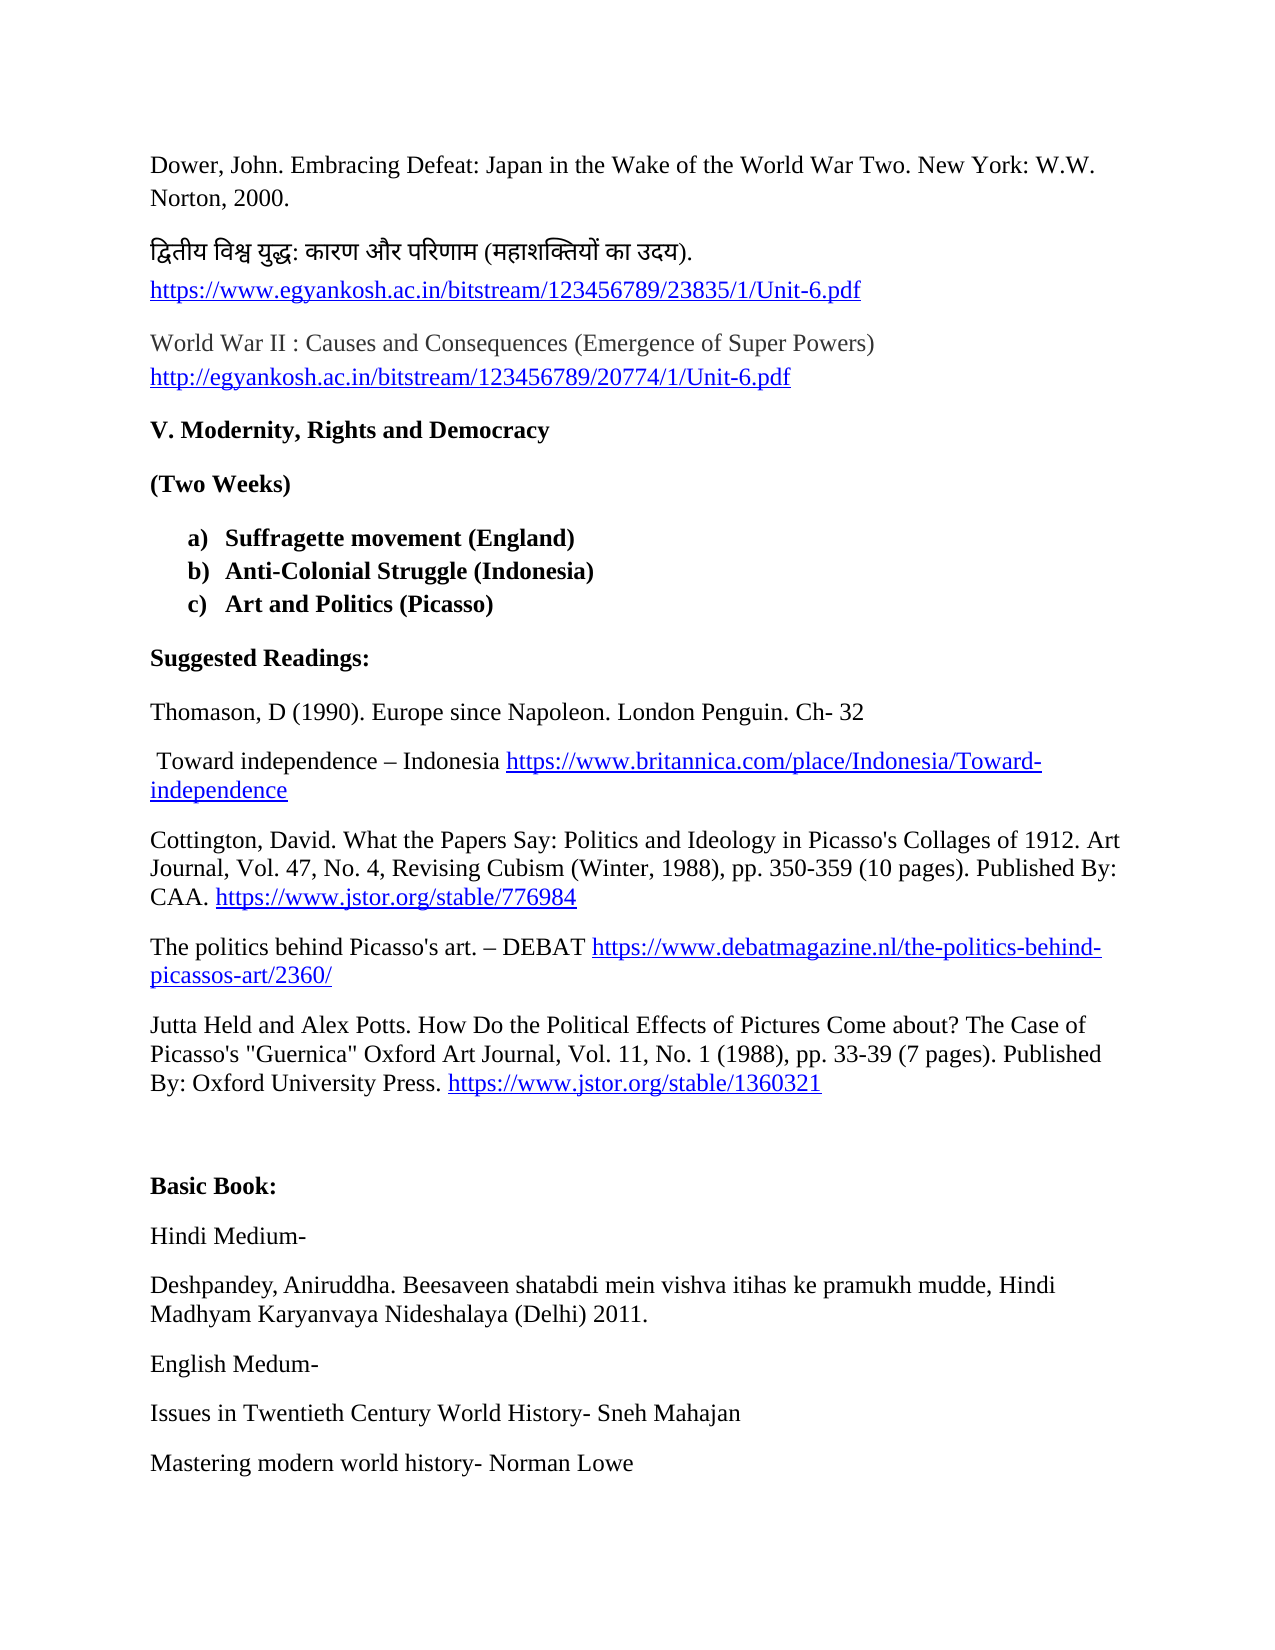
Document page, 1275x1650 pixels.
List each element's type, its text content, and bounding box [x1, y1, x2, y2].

text Cottington, David. What the Papers Say: Politics and Ideology in Picasso's Collages of 1912. Art Journal, Vol. 47, No. 4, Revising Cubism (Winter, 1988), pp. 350-359 (10 pages). Published By: CAA. https://www.jstor.org/stable/776984 [150, 825, 1125, 911]
text (Two Weeks) [150, 469, 1125, 498]
list Suffragette movement (England) [187, 523, 1125, 552]
text Mastering modern world history- Norman Lowe [150, 1448, 1125, 1477]
text Suggested Readings: [150, 643, 1125, 672]
text World War II : Causes and Consequences (Emergence of Super Powers) http://egyankosh.ac.in/bitstream/123456789/20774/1/Unit-6.pdf [150, 328, 1125, 390]
text Toward independence – Indonesia https://www.britannica.com/place/Indonesia/Toward-independence [150, 746, 1125, 804]
text Jutta Held and Alex Potts. How Do the Political Effects of Pictures Come about? The Case of Picasso's "Guernica" Oxford Art Journal, Vol. 11, No. 1 (1988), pp. 33-39 (7 pages). Published By: Oxford University Press. https://www.jstor.org/stable/1360321 [150, 1010, 1125, 1096]
text Issues in Twentieth Century World History- Sneh Mahajan [150, 1398, 1125, 1427]
text Hindi Medium- [150, 1221, 1125, 1249]
text Deshpandey, Aniruddha. Beesaveen shatabdi mein vishva itihas ke pramukh mudde, Hindi Madhyam Karyanvaya Nideshalaya (Delhi) 2011. [150, 1270, 1125, 1328]
text Basic Book: [150, 1171, 1125, 1200]
text Thomason, D (1990). Europe since Napoleon. London Penguin. Ch- 32 [150, 697, 1125, 726]
text The politics behind Picasso's art. – DEBAT https://www.debatmagazine.nl/the-politics-behind-picassos-art/2360/ [150, 932, 1125, 989]
text English Medum- [150, 1349, 1125, 1377]
list Art and Politics (Picasso) [187, 589, 1125, 618]
text V. Modernity, Rights and Democracy [150, 415, 1125, 444]
text द्वितीय विश्व युद्ध: कारण और परिणाम (महाशक्तियों का उदय). https://www.egyankosh.ac.in/bitstream/123456789/23835/1/Unit-6.pdf [150, 237, 1125, 303]
list Anti-Colonial Struggle (Indonesia) [187, 556, 1125, 585]
text Dower, John. Embracing Defeat: Japan in the Wake of the World War Two. New York: W.W. Norton, 2000. [150, 150, 1125, 212]
